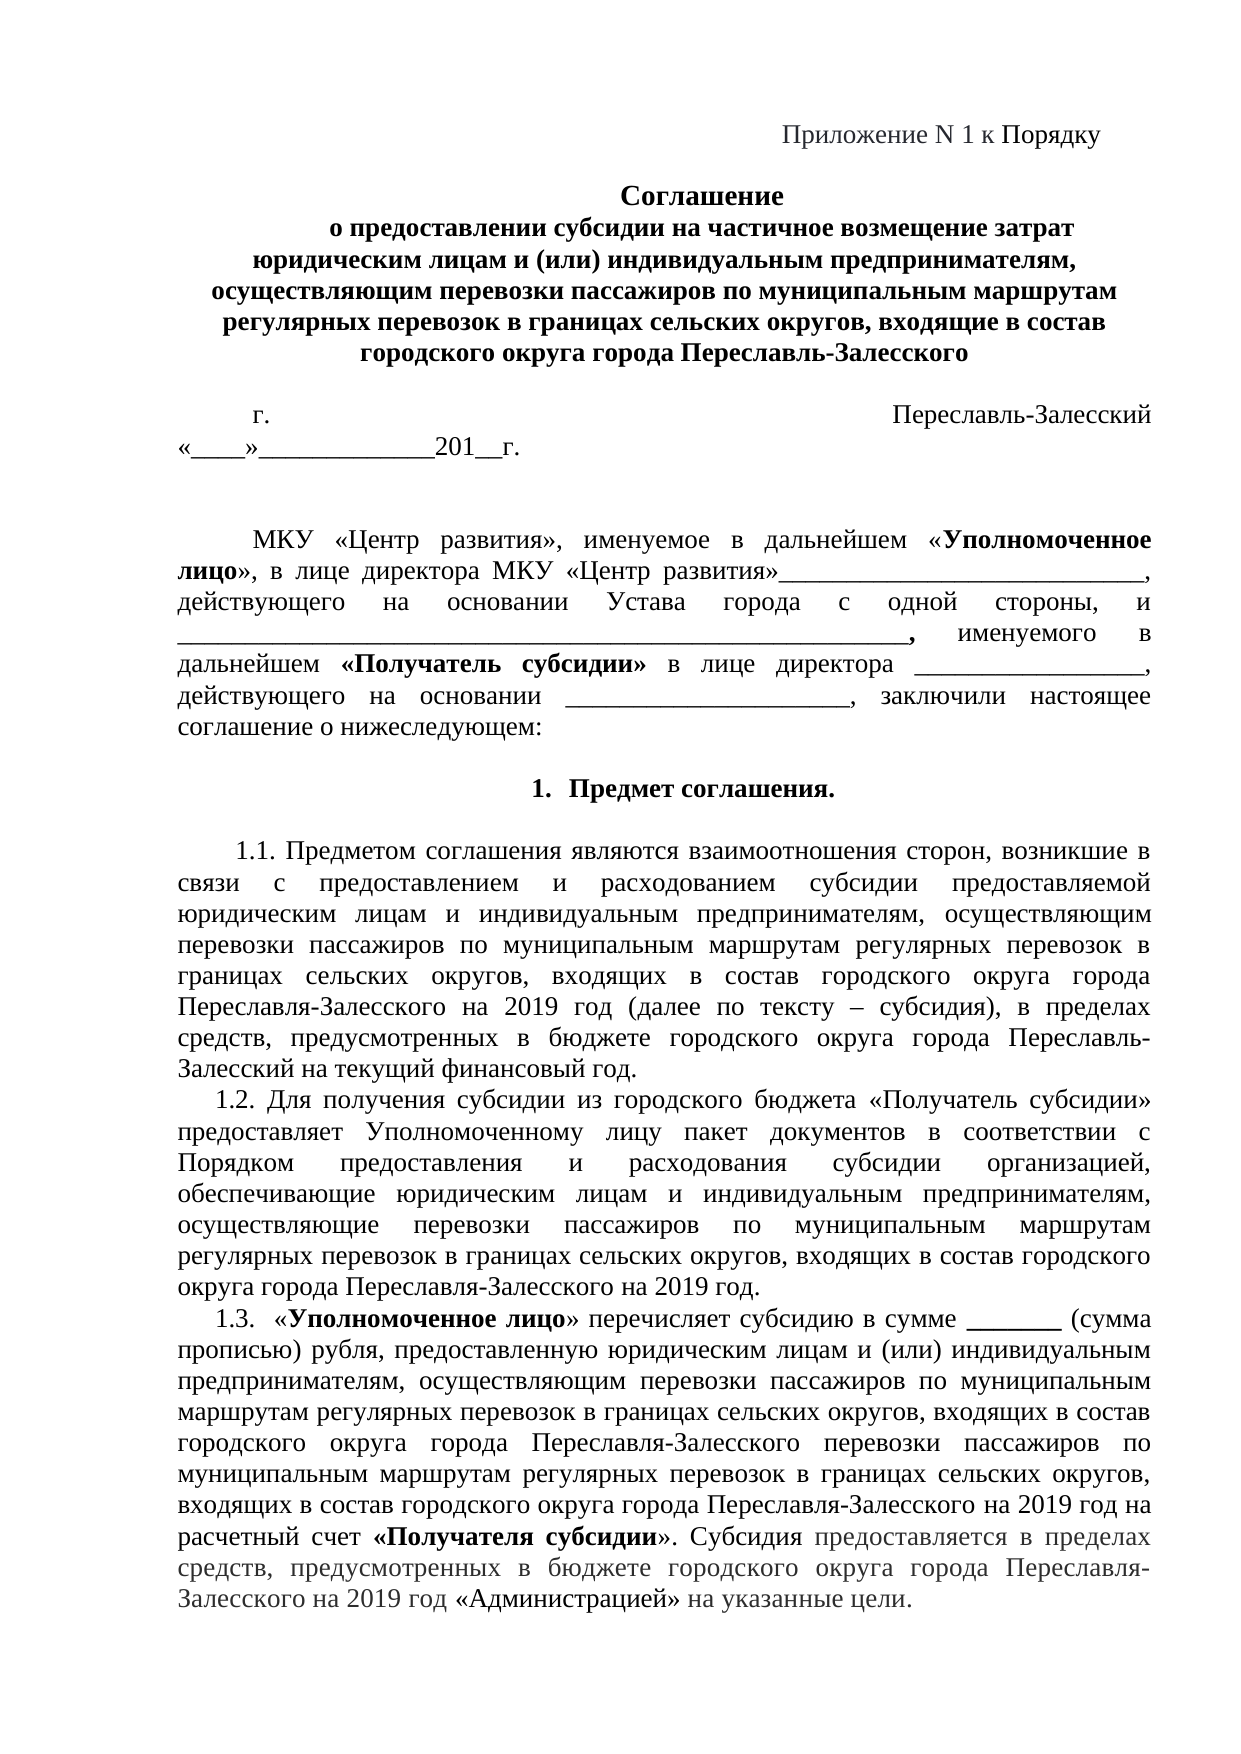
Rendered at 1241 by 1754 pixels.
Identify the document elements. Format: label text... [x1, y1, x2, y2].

text Соглашение [177, 178, 1152, 212]
text Приложение N 1 к Порядку [177, 118, 1152, 178]
text г. Переславль-Залесский «____»_____________201__г. [177, 398, 1152, 461]
text МКУ «Центр развития», именуемое в дальнейшем «Уполномоченное лицо», в лице директора МКУ «Центр развития»___________________________, действующего на основании Устава города с одной стороны, и ______________________________________________________, именуемого в дальнейшем «Получатель субсидии» в лице директора _________________, действующего на основании _____________________, заключили настоящее соглашение о нижеследующем: [177, 523, 1152, 741]
text 1.1. Предметом соглашения являются взаимоотношения сторон, возникшие в связи с предоставлением и расходованием субсидии предоставляемой юридическим лицам и индивидуальным предпринимателям, осуществляющим перевозки пассажиров по муниципальным маршрутам регулярных перевозок в границах сельских округов, входящих в состав городского округа города Переславля-Залесского на 2019 год (далее по тексту – субсидия), в пределах средств, предусмотренных в бюджете городского округа города Переславль-Залесский на текущий финансовый год. [177, 834, 1152, 1084]
list Предмет соглашения. [215, 772, 1152, 803]
text 1.3. «Уполномоченное лицо» перечисляет субсидию в сумме _______ (сумма прописью) рубля, предоставленную юридическим лицам и (или) индивидуальным предпринимателям, осуществляющим перевозки пассажиров по муниципальным маршрутам регулярных перевозок в границах сельских округов, входящих в состав городского округа города Переславля-Залесского перевозки пассажиров по муниципальным маршрутам регулярных перевозок в границах сельских округов, входящих в состав городского округа города Переславля-Залесского на 2019 год на расчетный счет «Получателя субсидии». Субсидия предоставляется в пределах средств, предусмотренных в бюджете городского округа города Переславля-Залесского на 2019 год «Администрацией» на указанные цели. [177, 1302, 1152, 1613]
text о предоставлении субсидии на частичное возмещение затрат юридическим лицам и (или) индивидуальным предпринимателям, осуществляющим перевозки пассажиров по муниципальным маршрутам регулярных перевозок в границах сельских округов, входящие в состав городского округа города Переславль-Залесского [177, 212, 1152, 367]
text 1.2. Для получения субсидии из городского бюджета «Получатель субсидии» предоставляет Уполномоченному лицу пакет документов в соответствии с Порядком предоставления и расходования субсидии организацией, обеспечивающие юридическим лицам и индивидуальным предпринимателям, осуществляющие перевозки пассажиров по муниципальным маршрутам регулярных перевозок в границах сельских округов, входящих в состав городского округа города Переславля-Залесского на 2019 год. [177, 1084, 1152, 1302]
